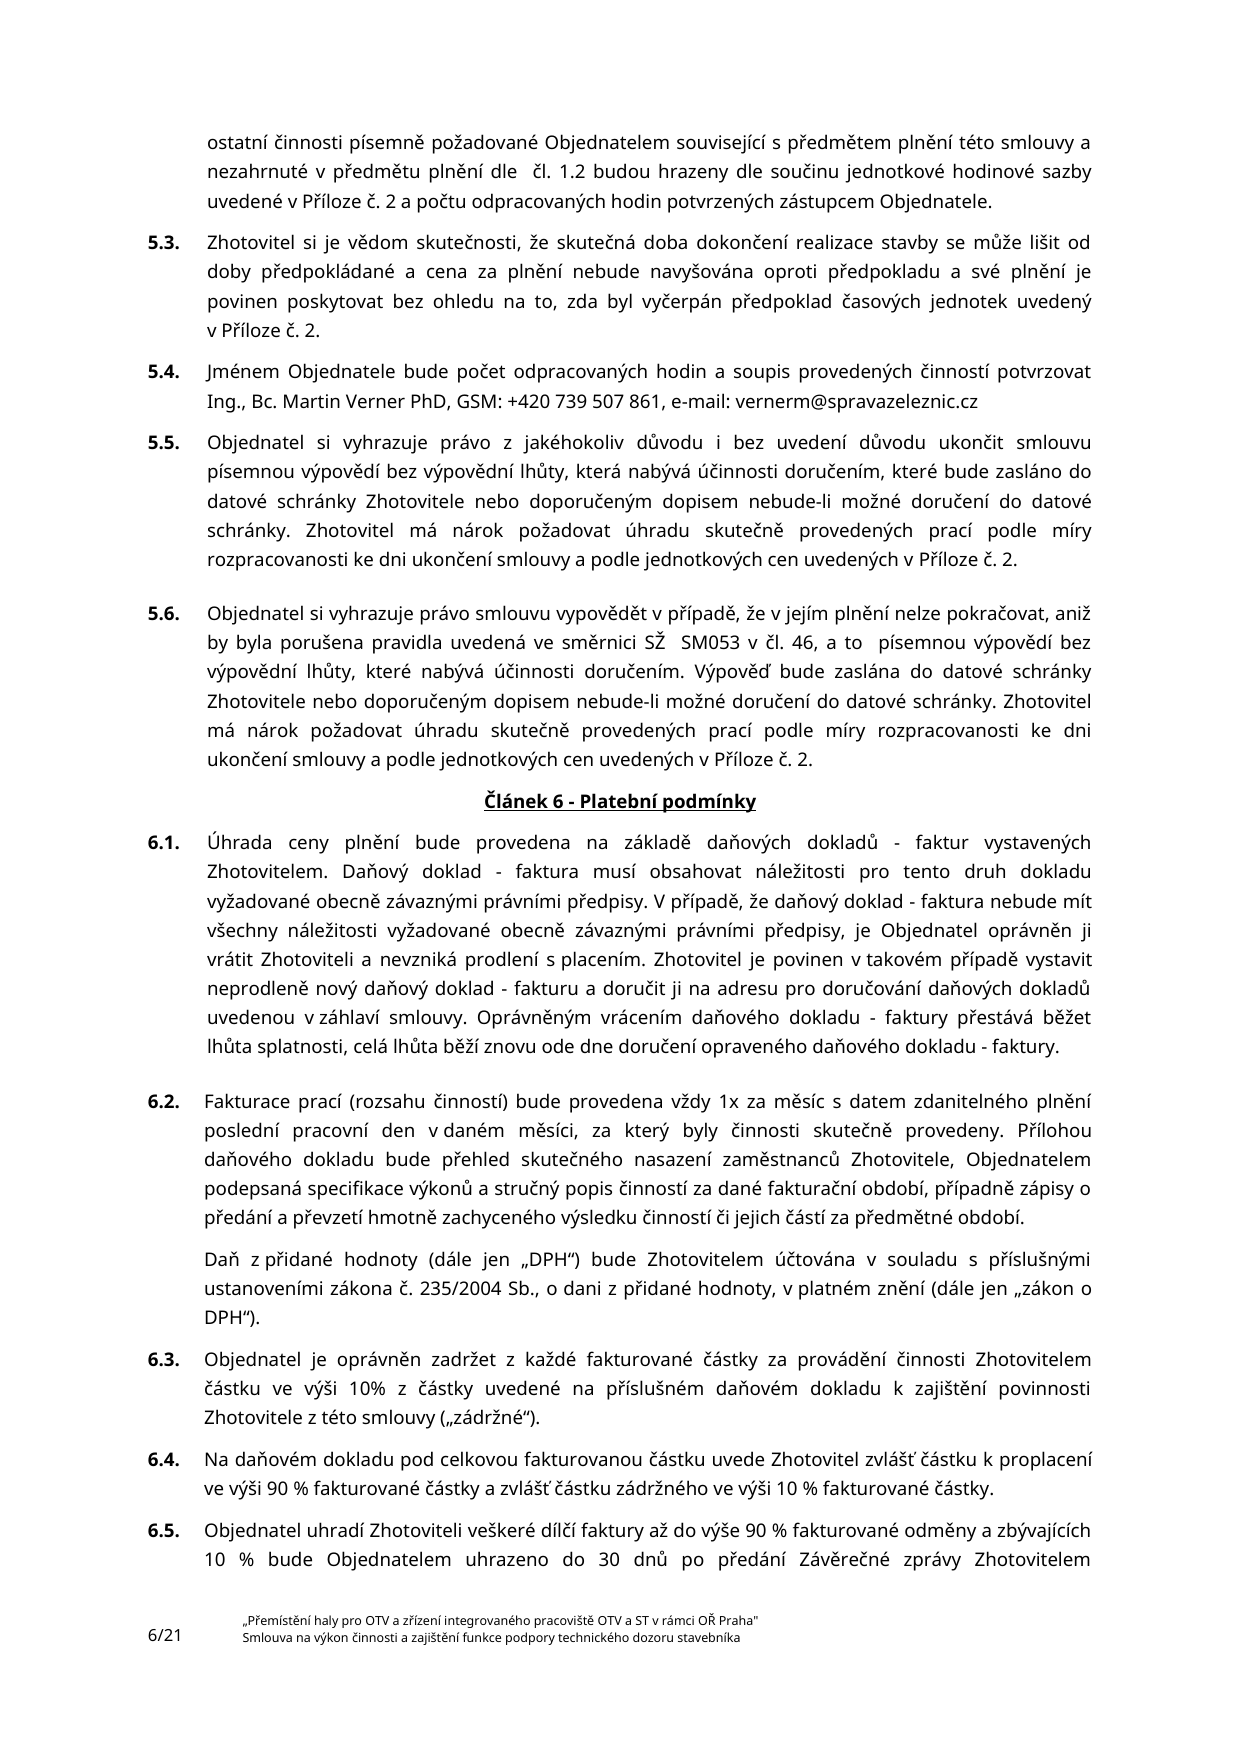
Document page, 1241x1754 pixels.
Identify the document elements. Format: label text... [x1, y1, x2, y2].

text 5.3. Zhotovitel si je vědom skutečnosti, že skutečná doba dokončení realizace stavby se může lišit od doby předpokládané a cena za plnění nebude navyšována oproti předpokladu a své plnění je povinen poskytovat bez ohledu na to, zda byl vyčerpán předpoklad časových jednotek uvedený v Příloze č. 2. [148, 226, 1092, 343]
text Daň z přidané hodnoty (dále jen „DPH“) bude Zhotovitelem účtována v souladu s příslušnými ustanoveními zákona č. 235/2004 Sb., o dani z přidané hodnoty, v platném znění (dále jen „zákon o DPH“). [148, 1243, 1092, 1331]
text 5.6. Objednatel si vyhrazuje právo smlouvu vypovědět v případě, že v jejím plnění nelze pokračovat, aniž by byla porušena pravidla uvedená ve směrnici SŽ SM053 v čl. 46, a to písemnou výpovědí bez výpovědní lhůty, které nabývá účinnosti doručením. Výpověď bude zaslána do datové schránky Zhotovitele nebo doporučeným dopisem nebude-li možné doručení do datové schránky. Zhotovitel má nárok požadovat úhradu skutečně provedených prací podle míry rozpracovanosti ke dni ukončení smlouvy a podle jednotkových cen uvedených v Příloze č. 2. [148, 597, 1092, 772]
text 6.4. Na daňovém dokladu pod celkovou fakturovanou částku uvede Zhotovitel zvlášť částku k proplacení ve výši 90 % fakturované částky a zvlášť částku zádržného ve výši 10 % fakturované částky. [148, 1443, 1092, 1501]
text 5.5. Objednatel si vyhrazuje právo z jakéhokoliv důvodu i bez uvedení důvodu ukončit smlouvu písemnou výpovědí bez výpovědní lhůty, která nabývá účinnosti doručením, které bude zasláno do datové schránky Zhotovitele nebo doporučeným dopisem nebude-li možné doručení do datové schránky. Zhotovitel má nárok požadovat úhradu skutečně provedených prací podle míry rozpracovanosti ke dni ukončení smlouvy a podle jednotkových cen uvedených v Příloze č. 2. [148, 426, 1092, 572]
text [148, 126, 1092, 214]
text 6.2. Fakturace prací (rozsahu činností) bude provedena vždy 1x za měsíc s datem zdanitelného plnění poslední pracovní den v daném měsíci, za který byly činnosti skutečně provedeny. Přílohou daňového dokladu bude přehled skutečného nasazení zaměstnanců Zhotovitele, Objednatelem podepsaná specifikace výkonů a stručný popis činností za dané fakturační období, případně zápisy o předání a převzetí hmotně zachyceného výsledku činností či jejich částí za předmětné období. [148, 1085, 1092, 1231]
text 5.4. Jménem Objednatele bude počet odpracovaných hodin a soupis provedených činností potvrzovat Ing., Bc. Martin Verner PhD, GSM: +420 739 507 861, e-mail: vernerm@spravazeleznic.cz [148, 356, 1092, 414]
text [148, 1514, 1092, 1572]
text 6.3. Objednatel je oprávněn zadržet z každé fakturované částky za provádění činnosti Zhotovitelem částku ve výši 10% z částky uvedené na příslušném daňovém dokladu k zajištění povinnosti Zhotovitele z této smlouvy („zádržné“). [148, 1343, 1092, 1431]
text 6.1. Úhrada ceny plnění bude provedena na základě daňových dokladů - faktur vystavených Zhotovitelem. Daňový doklad - faktura musí obsahovat náležitosti pro tento druh dokladu vyžadované obecně závaznými právními předpisy. V případě, že daňový doklad - faktura nebude mít všechny náležitosti vyžadované obecně závaznými právními předpisy, je Objednatel oprávněn ji vrátit Zhotoviteli a nevzniká prodlení s placením. Zhotovitel je povinen v takovém případě vystavit neprodleně nový daňový doklad - fakturu a doručit ji na adresu pro doručování daňových dokladů uvedenou v záhlaví smlouvy. Oprávněným vrácením daňového dokladu - faktury přestává běžet lhůta splatnosti, celá lhůta běží znovu ode dne doručení opraveného daňového dokladu - faktury. [148, 826, 1092, 1060]
text Článek 6 - Platební podmínky [148, 785, 1092, 814]
